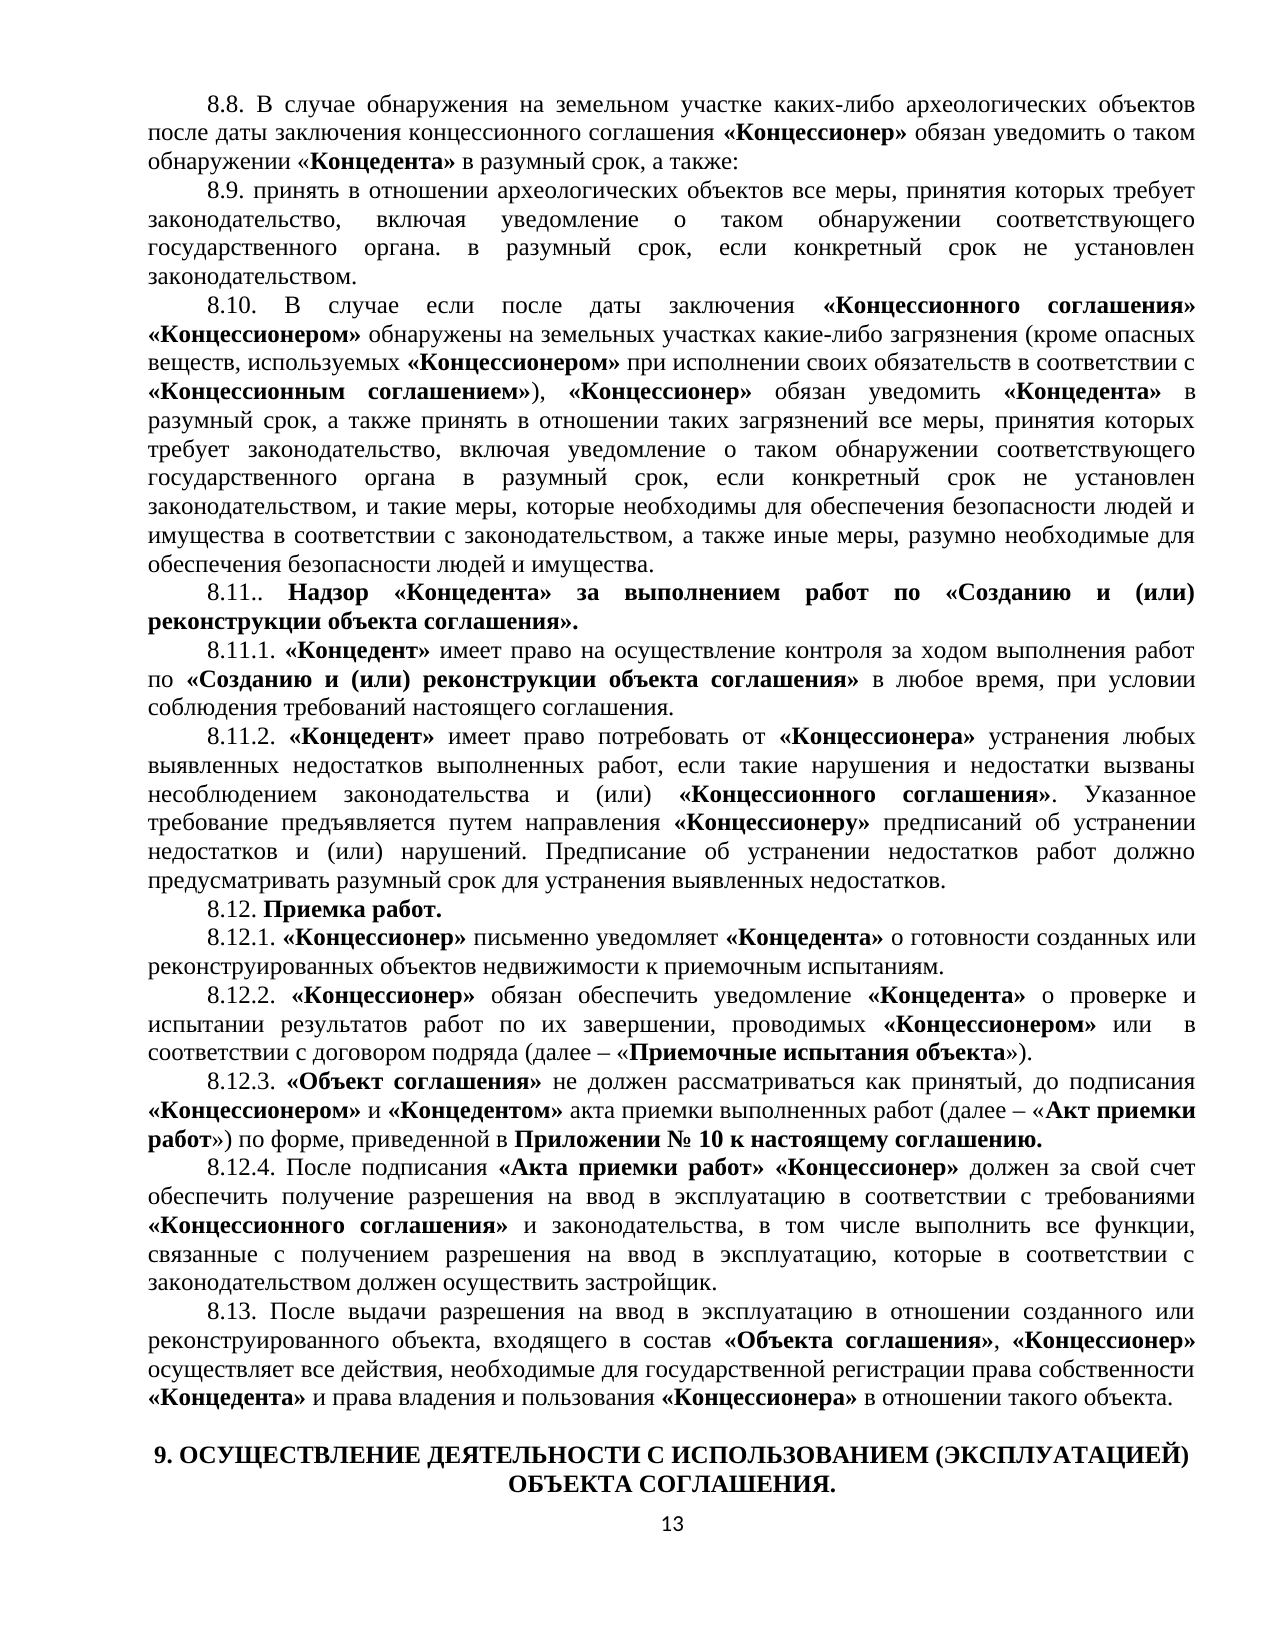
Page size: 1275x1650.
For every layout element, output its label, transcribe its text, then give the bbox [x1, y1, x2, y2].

text 8.11.2. «Концедент» имеет право потребовать от «Концессионера» устранения любых выявленных недостатков выполненных работ, если такие нарушения и недостатки вызваны несоблюдением законодательства и (или) «Концессионного соглашения». Указанное требование предъявляется путем направления «Концессионеру» предписаний об устранении недостатков и (или) нарушений. Предписание об устранении недостатков работ должно предусматривать разумный срок для устранения выявленных недостатков. [148, 721, 1196, 894]
text 8.13. После выдачи разрешения на ввод в эксплуатацию в отношении созданного или реконструированного объекта, входящего в состав «Объекта соглашения», «Концессионер» осуществляет все действия, необходимые для государственной регистрации права собственности «Концедента» и права владения и пользования «Концессионера» в отношении такого объекта. [148, 1296, 1196, 1411]
text 9. ОСУЩЕСТВЛЕНИЕ ДЕЯТЕЛЬНОСТИ С ИСПОЛЬЗОВАНИЕМ (ЭКСПЛУАТАЦИЕЙ) ОБЪЕКТА СОГЛАШЕНИЯ. [148, 1440, 1196, 1497]
text 8.12.4. После подписания «Акта приемки работ» «Концессионер» должен за свой счет обеспечить получение разрешения на ввод в эксплуатацию в соответствии с требованиями «Концессионного соглашения» и законодательства, в том числе выполнить все функции, связанные с получением разрешения на ввод в эксплуатацию, которые в соответствии с законодательством должен осуществить застройщик. [148, 1152, 1196, 1296]
text 8.12.3. «Объект соглашения» не должен рассматриваться как принятый, до подписания «Концессионером» и «Концедентом» акта приемки выполненных работ (далее – «Акт приемки работ») по форме, приведенной в Приложении № 10 к настоящему соглашению. [148, 1066, 1196, 1152]
text 8.12.2. «Концессионер» обязан обеспечить уведомление «Концедента» о проверке и испытании результатов работ по их завершении, проводимых «Концессионером» или в соответствии с договором подряда (далее – «Приемочные испытания объекта»). [148, 980, 1196, 1066]
text 8.12. Приемка работ. [148, 894, 1196, 922]
text 8.9. принять в отношении археологических объектов все меры, принятия которых требует законодательство, включая уведомление о таком обнаружении соответствующего государственного органа. в разумный срок, если конкретный срок не установлен законодательством. [148, 175, 1196, 290]
text 8.11.. Надзор «Концедента» за выполнением работ по «Созданию и (или) реконструкции объекта соглашения». [148, 577, 1196, 635]
text 8.8. В случае обнаружения на земельном участке каких-либо археологических объектов после даты заключения концессионного соглашения «Концессионер» обязан уведомить о таком обнаружении «Концедента» в разумный срок, а также: [148, 89, 1196, 175]
text 8.12.1. «Концессионер» письменно уведомляет «Концедента» о готовности созданных или реконструированных объектов недвижимости к приемочным испытаниям. [148, 922, 1196, 980]
text 8.11.1. «Концедент» имеет право на осуществление контроля за ходом выполнения работ по «Созданию и (или) реконструкции объекта соглашения» в любое время, при условии соблюдения требований настоящего соглашения. [148, 635, 1196, 721]
text 8.10. В случае если после даты заключения «Концессионного соглашения» «Концессионером» обнаружены на земельных участках какие-либо загрязнения (кроме опасных веществ, используемых «Концессионером» при исполнении своих обязательств в соответствии с «Концессионным соглашением»), «Концессионер» обязан уведомить «Концедента» в разумный срок, а также принять в отношении таких загрязнений все меры, принятия которых требует законодательство, включая уведомление о таком обнаружении соответствующего государственного органа в разумный срок, если конкретный срок не установлен законодательством, и такие меры, которые необходимы для обеспечения безопасности людей и имущества в соответствии с законодательством, а также иные меры, разумно необходимые для обеспечения безопасности людей и имущества. [148, 290, 1196, 577]
